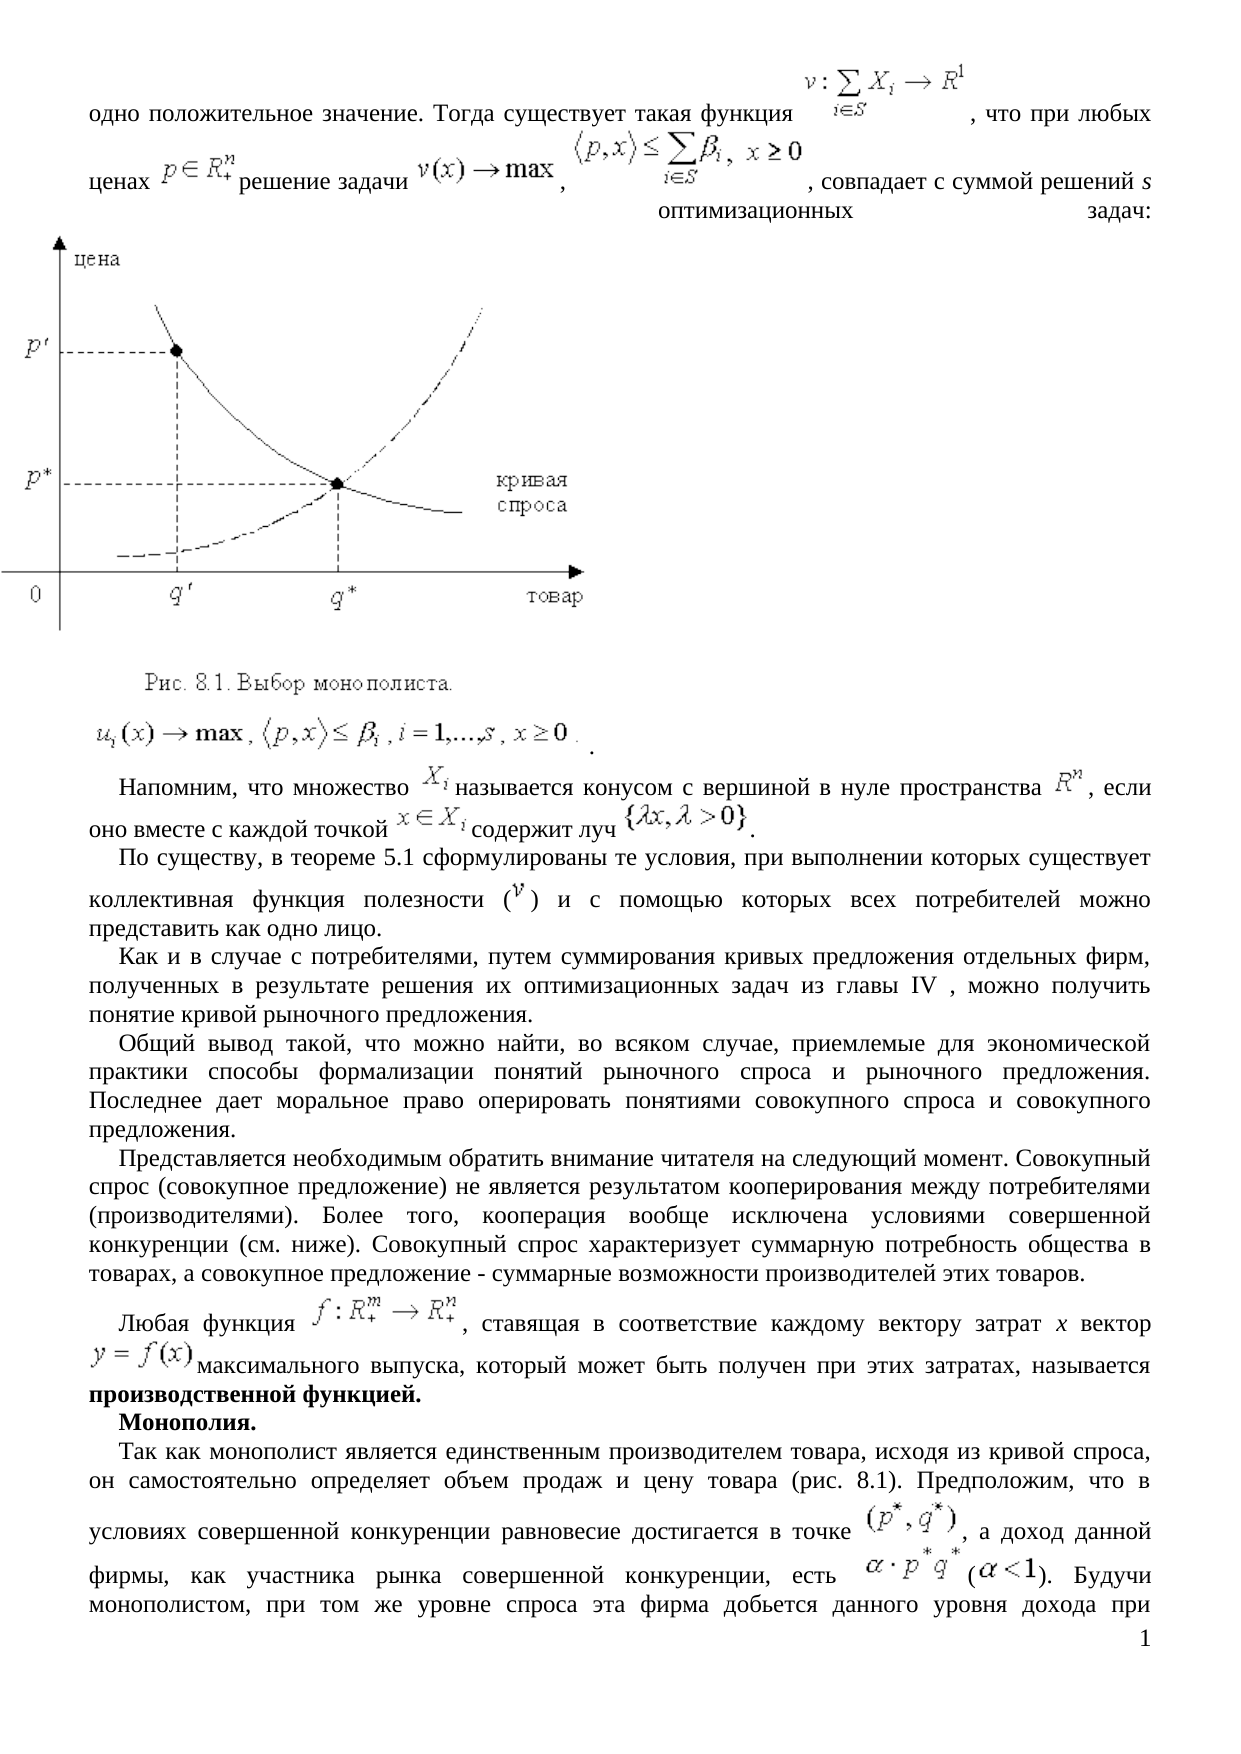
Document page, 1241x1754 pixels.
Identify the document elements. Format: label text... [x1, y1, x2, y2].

picture [1051, 759, 1088, 796]
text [89, 59, 1152, 759]
picture [863, 1493, 962, 1539]
text Как и в случае с потребителями, путем суммирования кривых предложения отдельных фирм, полученных в результате решения их оптимизационных задач из главы IV , можно получить понятие кривой рыночного предложения. [89, 941, 1152, 1028]
text Общий вывод такой, что можно найти, во всяком случае, приемлемые для экономической практики способы формализации понятий рыночного спроса и рыночного предложения. Последнее дает моральное право оперировать понятиями совокупного спроса и совокупного предложения. [89, 1028, 1152, 1143]
picture [857, 1544, 968, 1584]
picture [88, 1337, 197, 1374]
picture [418, 759, 455, 796]
picture [415, 153, 560, 190]
text Напомним, что множество называется конусом с вершиной в нуле пространства , если оно вместе с каждой точкой содержит луч . [89, 759, 1152, 842]
picture [975, 1552, 1039, 1584]
picture [572, 126, 808, 190]
text Представляется необходимым обратить внимание читателя на следующий момент. Совокупный спрос (совокупное предложение) не является результатом кооперирования между потребителями (производителями). Более того, кооперация вообще исключена условиями совершенной конкуренции (см. ниже). Совокупный спрос характеризует суммарную потребность общества в товарах, а совокупное предложение - суммарные возможности производителей этих товаров. [89, 1143, 1152, 1286]
picture [511, 871, 531, 908]
picture [308, 1286, 462, 1332]
picture [394, 800, 471, 837]
picture [802, 58, 970, 122]
text Любая функция , ставящая в соответствие каждому вектору затрат x вектор максимального выпуска, который может быть получен при этих затратах, называется производственной функцией. [89, 1286, 1152, 1407]
picture [622, 800, 750, 837]
text Монополия. [89, 1407, 1152, 1436]
picture [157, 144, 239, 190]
picture [0, 197, 658, 754]
text По существу, в теореме 5.1 сформулированы те условия, при выполнении которых существует коллективная функция полезности () и с помощью которых всех потребителей можно представить как одно лицо. [89, 842, 1152, 941]
